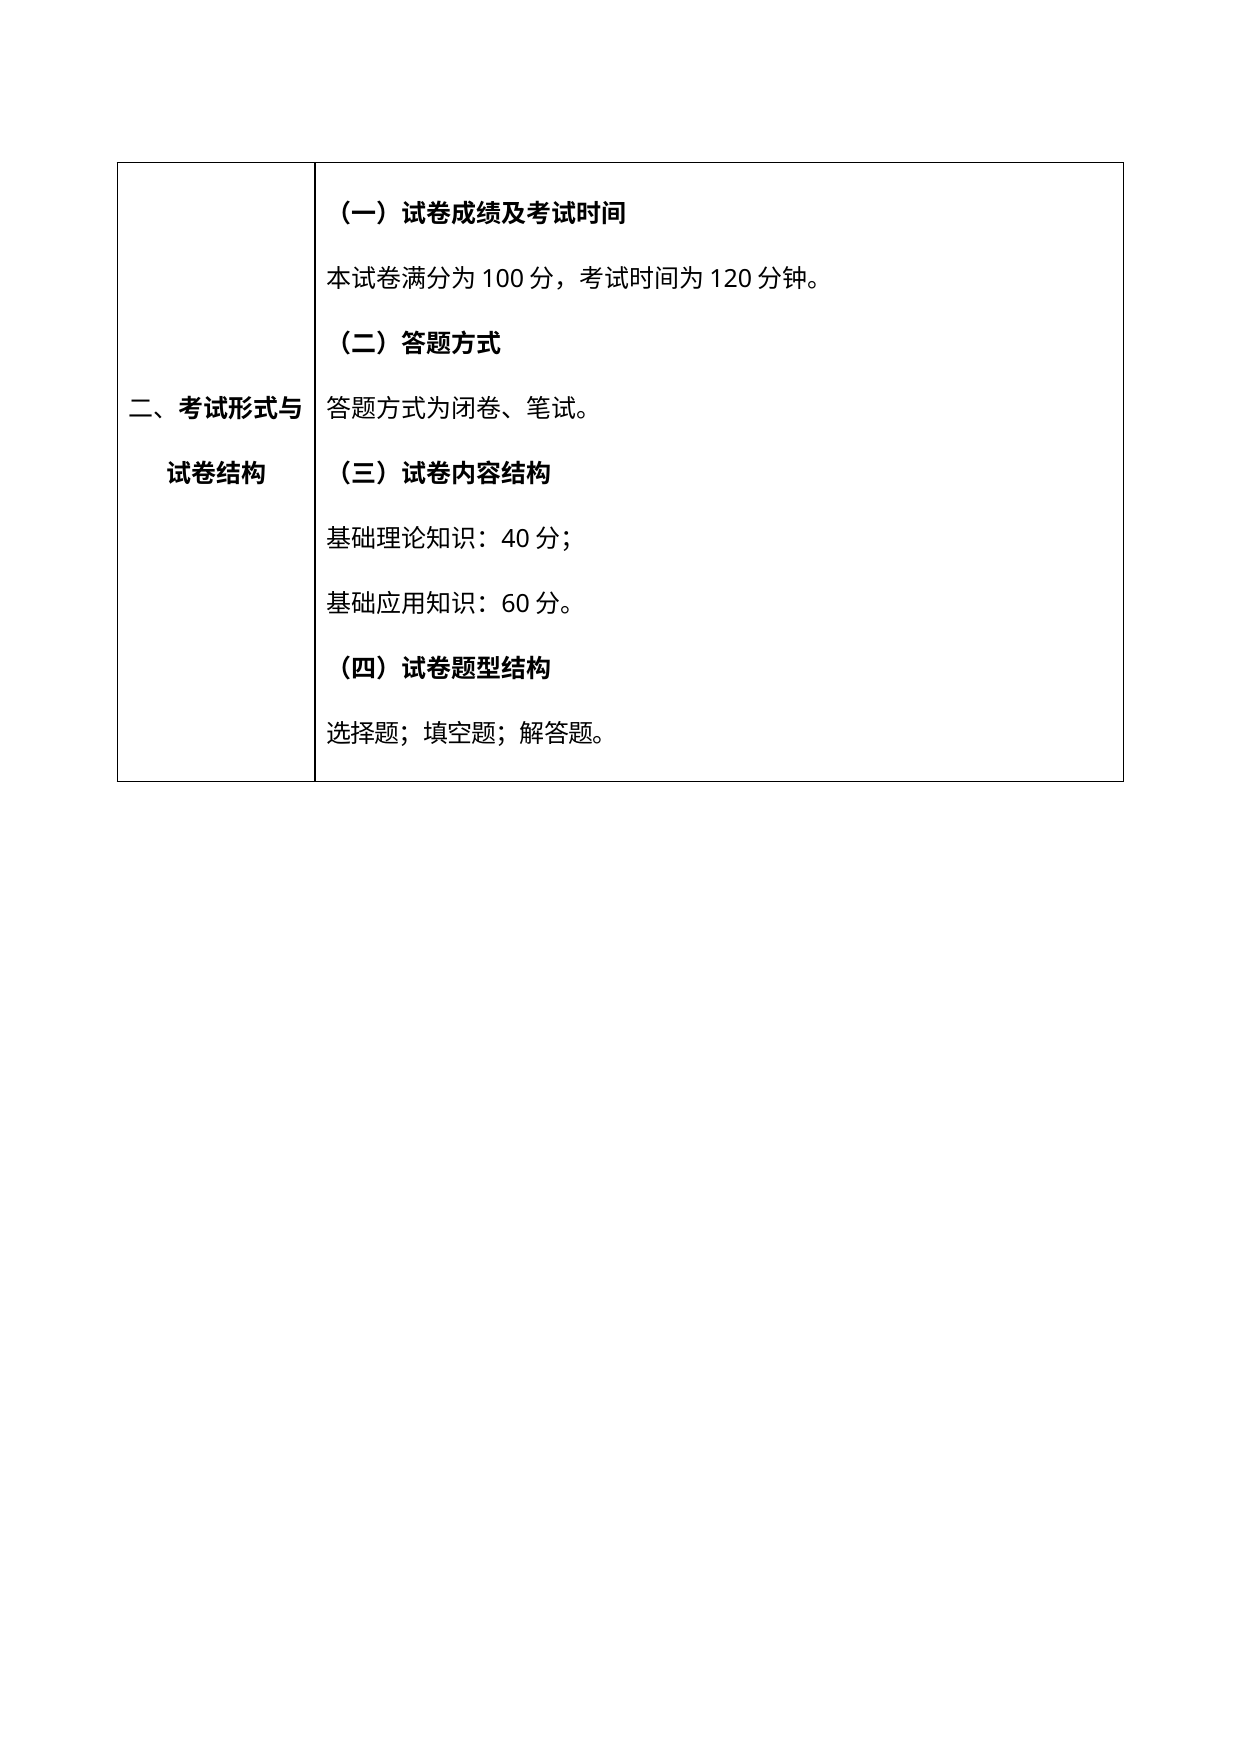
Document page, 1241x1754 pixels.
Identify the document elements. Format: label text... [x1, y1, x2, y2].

table_cell 二、考试形式与试卷结构 [118, 163, 314, 781]
table_cell （一）试卷成绩及考试时间 本试卷满分为100分，考试时间为120分钟。 （二）答题方式 答题方式为闭卷、笔试。 （三）试卷内容结构 基础理论知识：40分； 基础应用知识：60分。 （四）试卷题型结构 选择题；填空题；解答题。 [316, 163, 1123, 781]
